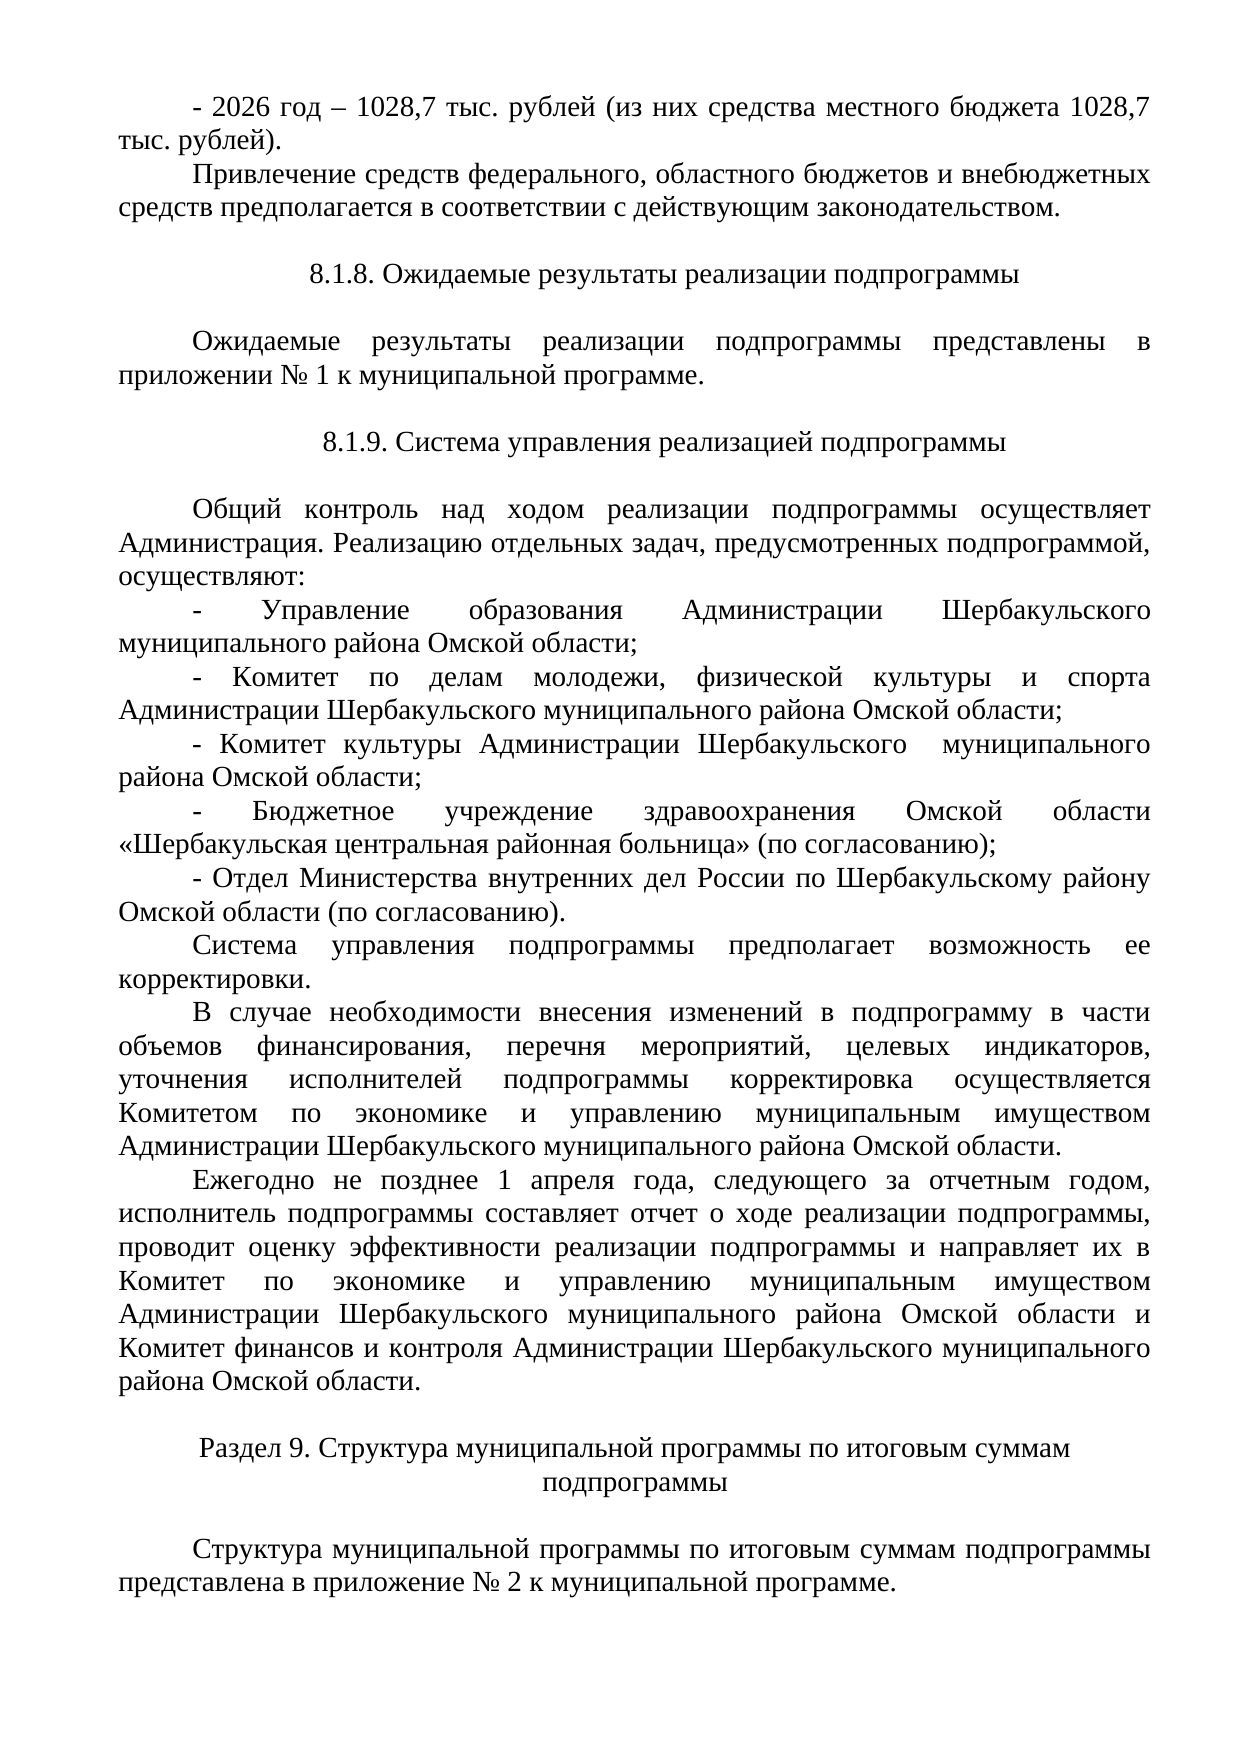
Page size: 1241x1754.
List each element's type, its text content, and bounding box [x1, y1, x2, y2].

text - Управление образования Администрации Шербакульского муниципального района Омской области; [118, 592, 1152, 659]
text 8.1.9. Система управления реализацией подпрограммы [118, 424, 1152, 458]
text Структура муниципальной программы по итоговым суммам подпрограммы представлена в приложение № 2 к муниципальной программе. [118, 1531, 1152, 1598]
text Ежегодно не позднее 1 апреля года, следующего за отчетным годом, исполнитель подпрограммы составляет отчет о ходе реализации подпрограммы, проводит оценку эффективности реализации подпрограммы и направляет их в Комитет по экономике и управлению муниципальным имуществом Администрации Шербакульского муниципального района Омской области и Комитет финансов и контроля Администрации Шербакульского муниципального района Омской области. [118, 1162, 1152, 1397]
text Общий контроль над ходом реализации подпрограммы осуществляет Администрация. Реализацию отдельных задач, предусмотренных подпрограммой, осуществляют: [118, 491, 1152, 592]
text - Отдел Министерства внутренних дел России по Шербакульскому району Омской области (по согласованию). [118, 860, 1152, 927]
text Система управления подпрограммы предполагает возможность ее корректировки. [118, 927, 1152, 994]
text Ожидаемые результаты реализации подпрограммы представлены в приложении № 1 к муниципальной программе. [118, 323, 1152, 391]
text В случае необходимости внесения изменений в подпрограмму в части объемов финансирования, перечня мероприятий, целевых индикаторов, уточнения исполнителей подпрограммы корректировка осуществляется Комитетом по экономике и управлению муниципальным имуществом Администрации Шербакульского муниципального района Омской области. [118, 994, 1152, 1162]
text - Комитет по делам молодежи, физической культуры и спорта Администрации Шербакульского муниципального района Омской области; [118, 659, 1152, 726]
text - Комитет культуры Администрации Шербакульского муниципального района Омской области; [118, 726, 1152, 793]
text Привлечение средств федерального, областного бюджетов и внебюджетных средств предполагается в соответствии с действующим законодательством. [118, 156, 1152, 223]
text Раздел 9. Структура муниципальной программы по итоговым суммам подпрограммы [118, 1430, 1152, 1497]
text 8.1.8. Ожидаемые результаты реализации подпрограммы [118, 256, 1152, 290]
text - Бюджетное учреждение здравоохранения Омской области «Шербакульская центральная районная больница» (по согласованию); [118, 793, 1152, 860]
text - 2026 год – 1028,7 тыс. рублей (из них средства местного бюджета 1028,7 тыс. рублей). [118, 89, 1152, 156]
